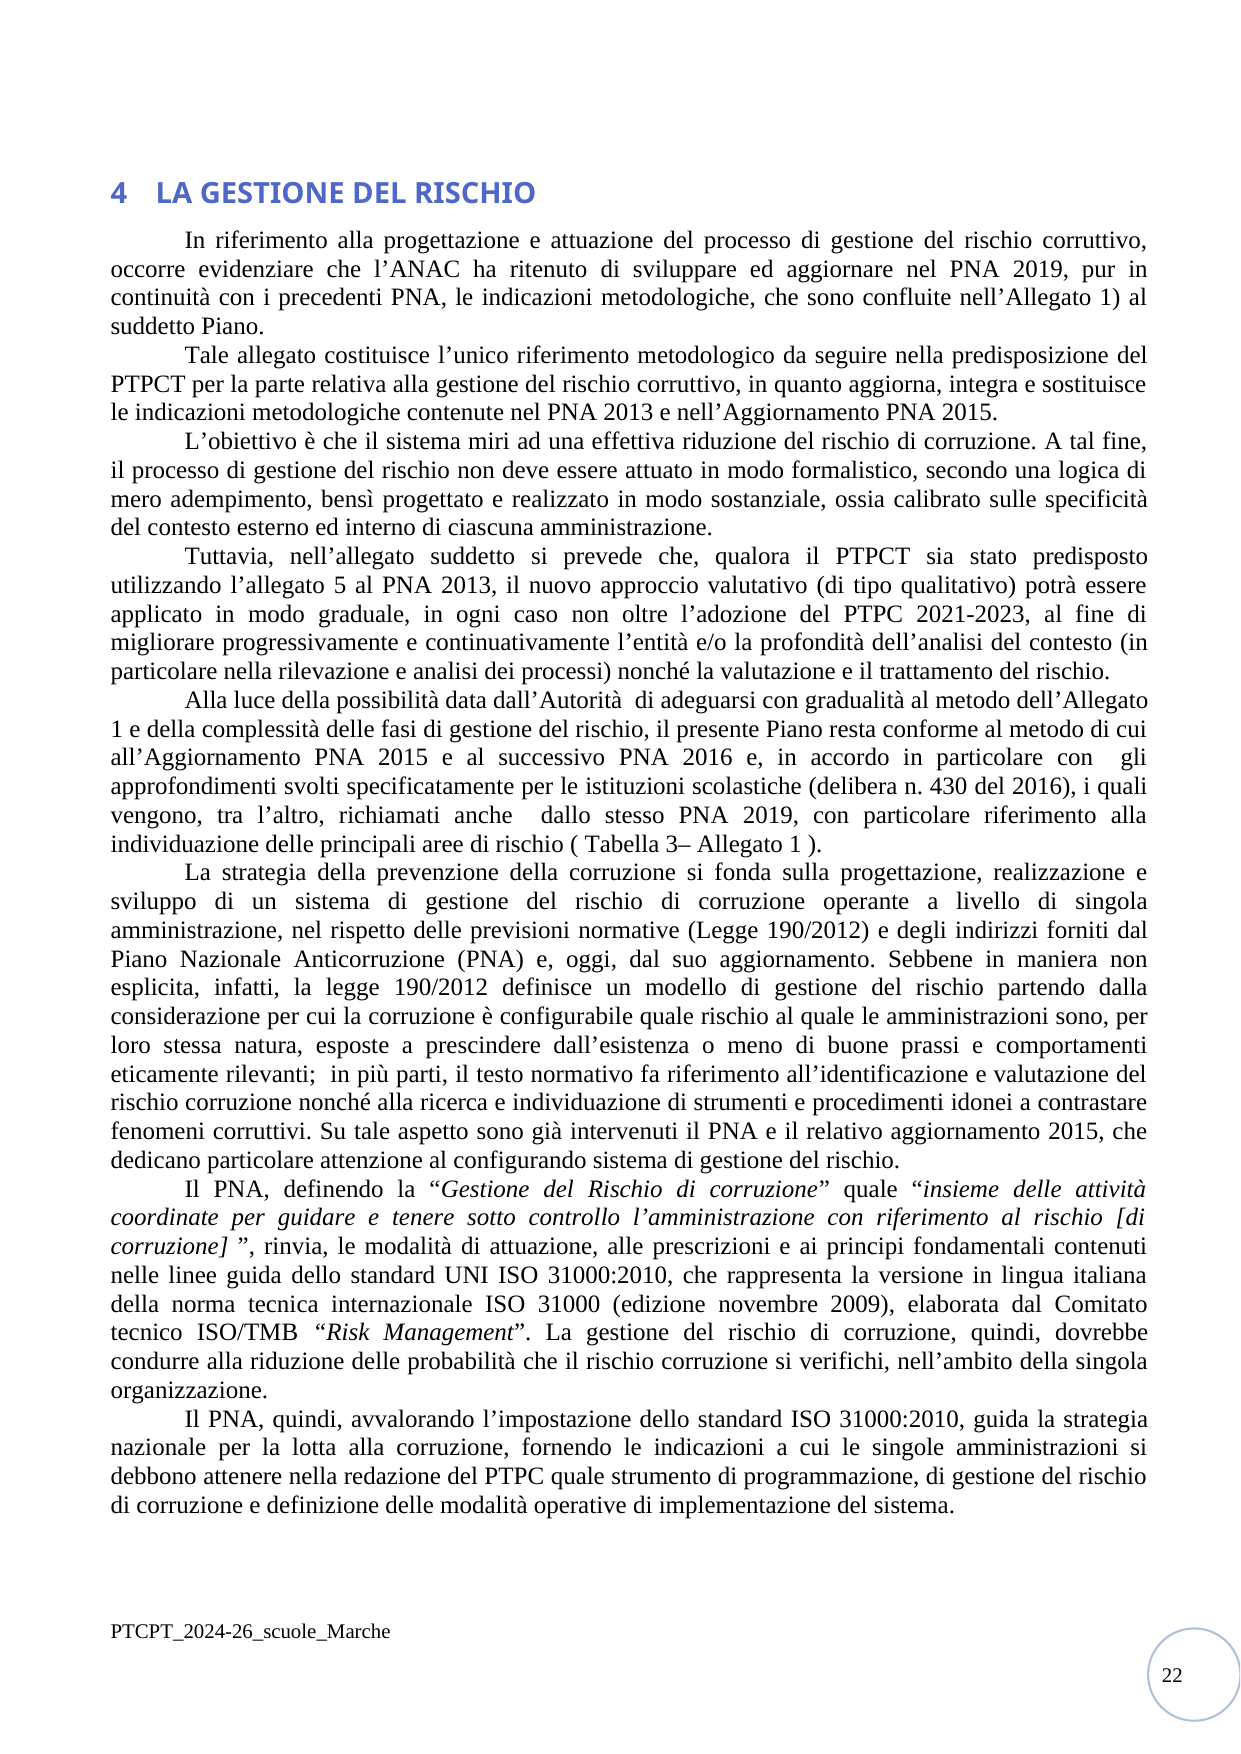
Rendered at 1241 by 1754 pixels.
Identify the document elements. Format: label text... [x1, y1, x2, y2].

text L’obiettivo è che il sistema miri ad una effettiva riduzione del rischio di corruzione. A tal fine, il processo di gestione del rischio non deve essere attuato in modo formalistico, secondo una logica di mero adempimento, bensì progettato e realizzato in modo sostanziale, ossia calibrato sulle specificità del contesto esterno ed interno di ciascuna amministrazione. [110, 426, 1149, 541]
text Tale allegato costituisce l’unico riferimento metodologico da seguire nella predisposizione del PTPCT per la parte relativa alla gestione del rischio corruttivo, in quanto aggiorna, integra e sostituisce le indicazioni metodologiche contenute nel PNA 2013 e nell’Aggiornamento PNA 2015. [110, 340, 1149, 426]
text Alla luce della possibilità data dall’Autorità di adeguarsi con gradualità al metodo dell’Allegato 1 e della complessità delle fasi di gestione del rischio, il presente Piano resta conforme al metodo di cui all’Aggiornamento PNA 2015 e al successivo PNA 2016 e, in accordo in particolare con gli approfondimenti svolti specificatamente per le istituzioni scolastiche (delibera n. 430 del 2016), i quali vengono, tra l’altro, richiamati anche dallo stesso PNA 2019, con particolare riferimento alla individuazione delle principali aree di rischio ( Tabella 3– Allegato 1 ). [110, 685, 1149, 857]
subtitle LA GESTIONE DEL RISCHIO [110, 173, 1149, 212]
text Il PNA, definendo la “Gestione del Rischio di corruzione” quale “insieme delle attività coordinate per guidare e tenere sotto controllo l’amministrazione con riferimento al rischio [di corruzione] ”, rinvia, le modalità di attuazione, alle prescrizioni e ai principi fondamentali contenuti nelle linee guida dello standard UNI ISO 31000:2010, che rappresenta la versione in lingua italiana della norma tecnica internazionale ISO 31000 (edizione novembre 2009), elaborata dal Comitato tecnico ISO/TMB “Risk Management”. La gestione del rischio di corruzione, quindi, dovrebbe condurre alla riduzione delle probabilità che il rischio corruzione si verifichi, nell’ambito della singola organizzazione. [110, 1174, 1149, 1404]
text Tuttavia, nell’allegato suddetto si prevede che, qualora il PTPCT sia stato predisposto utilizzando l’allegato 5 al PNA 2013, il nuovo approccio valutativo (di tipo qualitativo) potrà essere applicato in modo graduale, in ogni caso non oltre l’adozione del PTPC 2021-2023, al fine di migliorare progressivamente e continuativamente l’entità e/o la profondità dell’analisi del contesto (in particolare nella rilevazione e analisi dei processi) nonché la valutazione e il trattamento del rischio. [110, 541, 1149, 685]
text La strategia della prevenzione della corruzione si fonda sulla progettazione, realizzazione e sviluppo di un sistema di gestione del rischio di corruzione operante a livello di singola amministrazione, nel rispetto delle previsioni normative (Legge 190/2012) e degli indirizzi forniti dal Piano Nazionale Anticorruzione (PNA) e, oggi, dal suo aggiornamento. Sebbene in maniera non esplicita, infatti, la legge 190/2012 definisce un modello di gestione del rischio partendo dalla considerazione per cui la corruzione è configurabile quale rischio al quale le amministrazioni sono, per loro stessa natura, esposte a prescindere dall’esistenza o meno di buone prassi e comportamenti eticamente rilevanti; in più parti, il testo normativo fa riferimento all’identificazione e valutazione del rischio corruzione nonché alla ricerca e individuazione di strumenti e procedimenti idonei a contrastare fenomeni corruttivi. Su tale aspetto sono già intervenuti il PNA e il relativo aggiornamento 2015, che dedicano particolare attenzione al configurando sistema di gestione del rischio. [110, 857, 1149, 1174]
text Il PNA, quindi, avvalorando l’impostazione dello standard ISO 31000:2010, guida la strategia nazionale per la lotta alla corruzione, fornendo le indicazioni a cui le singole amministrazioni si debbono attenere nella redazione del PTPC quale strumento di programmazione, di gestione del rischio di corruzione e definizione delle modalità operative di implementazione del sistema. [110, 1404, 1149, 1519]
text In riferimento alla progettazione e attuazione del processo di gestione del rischio corruttivo, occorre evidenziare che l’ANAC ha ritenuto di sviluppare ed aggiornare nel PNA 2019, pur in continuità con i precedenti PNA, le indicazioni metodologiche, che sono confluite nell’Allegato 1) al suddetto Piano. [110, 225, 1149, 340]
